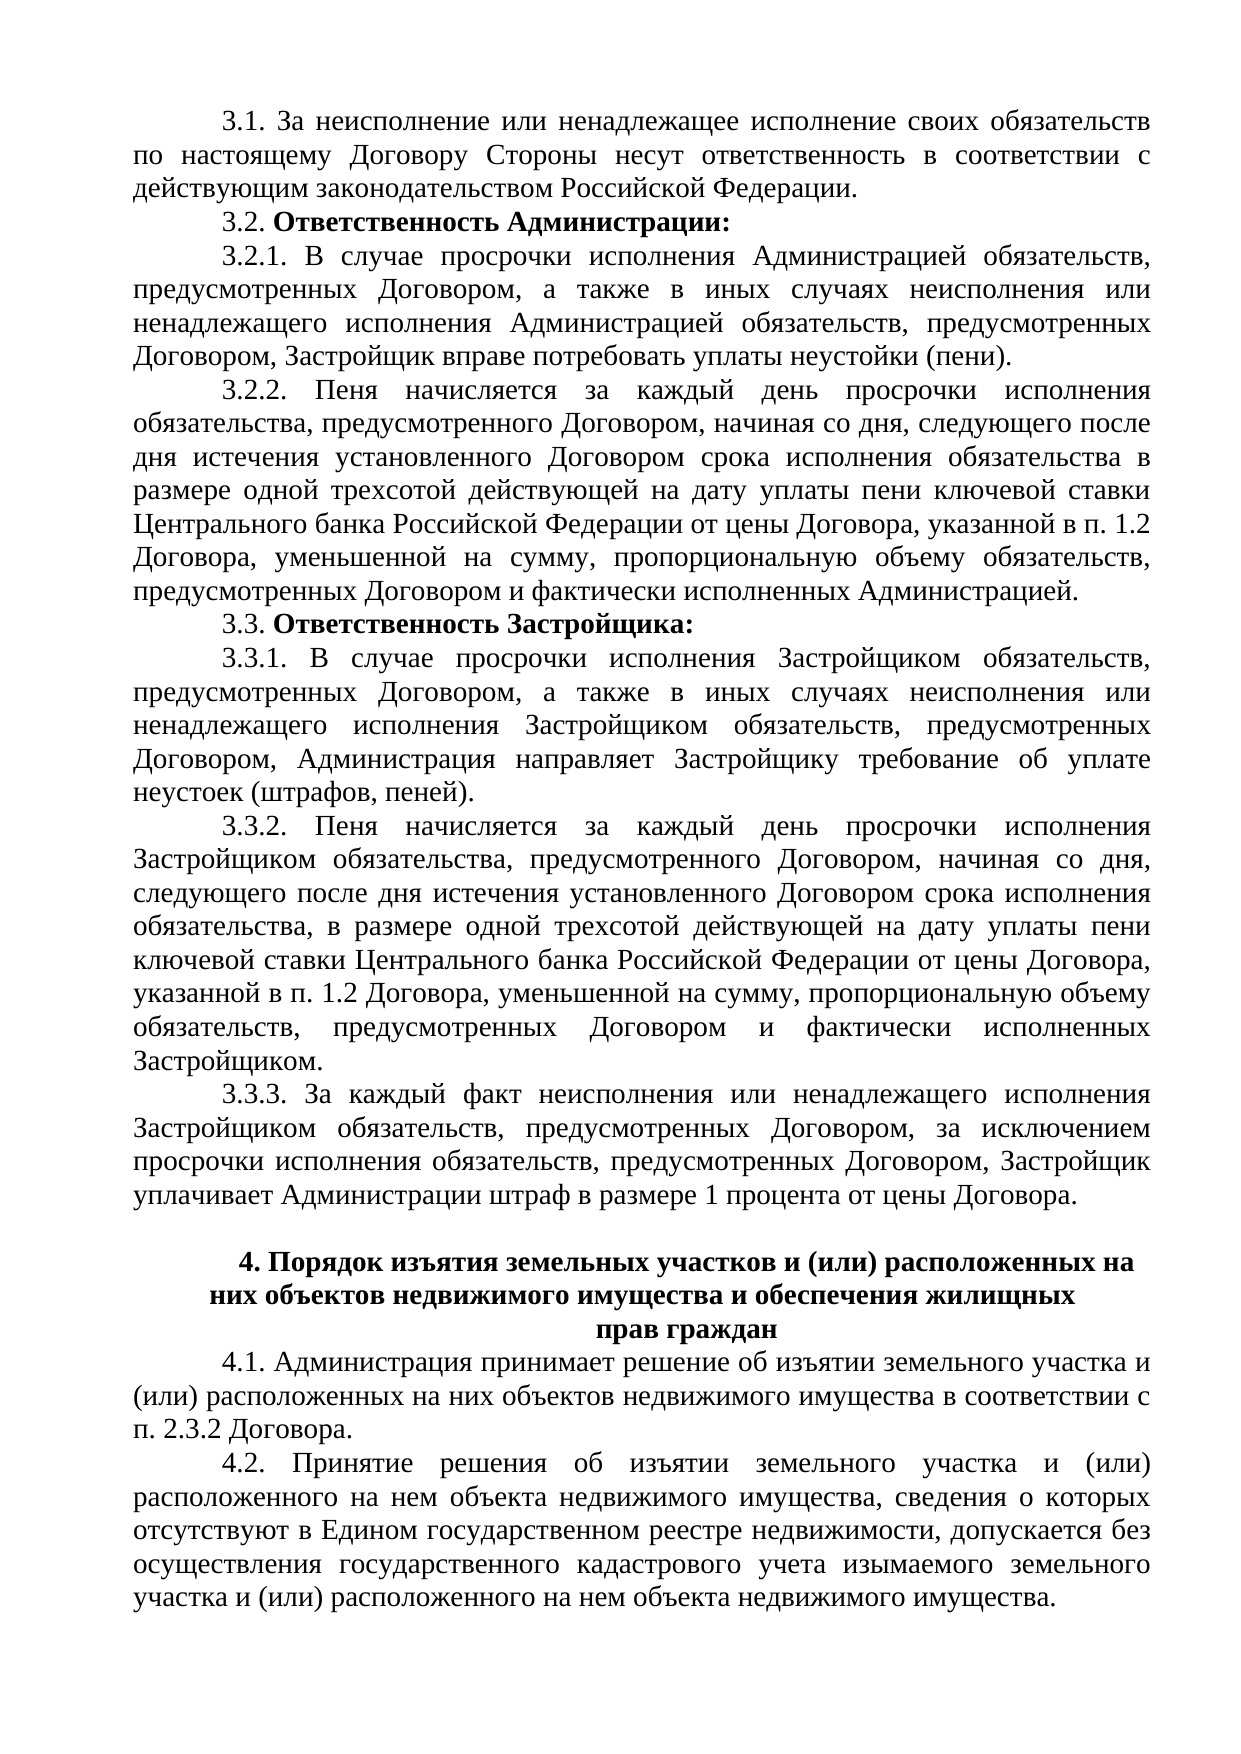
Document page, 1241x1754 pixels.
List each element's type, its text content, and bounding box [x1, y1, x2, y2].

text 3.3. Ответственность Застройщика: [133, 607, 1152, 640]
text 4.1. Администрация принимает решение об изъятии земельного участка и (или) расположенных на них объектов недвижимого имущества в соответствии с п. 2.3.2 Договора. [133, 1344, 1152, 1445]
text 3.3.2. Пеня начисляется за каждый день просрочки исполнения Застройщиком обязательства, предусмотренного Договором, начиная со дня, следующего после дня истечения установленного Договором срока исполнения обязательства, в размере одной трехсотой действующей на дату уплаты пени ключевой ставки Центрального банка Российской Федерации от цены Договора, указанной в п. 1.2 Договора, уменьшенной на сумму, пропорциональную объему обязательств, предусмотренных Договором и фактически исполненных Застройщиком. [133, 808, 1152, 1076]
text 4.2. Принятие решения об изъятии земельного участка и (или) расположенного на нем объекта недвижимого имущества, сведения о которых отсутствуют в Едином государственном реестре недвижимости, допускается без осуществления государственного кадастрового учета изымаемого земельного участка и (или) расположенного на нем объекта недвижимого имущества. [133, 1445, 1152, 1613]
text 3.1. За неисполнение или ненадлежащее исполнение своих обязательств по настоящему Договору Стороны несут ответственность в соответствии с действующим законодательством Российской Федерации. [133, 103, 1152, 204]
text 3.3.1. В случае просрочки исполнения Застройщиком обязательств, предусмотренных Договором, а также в иных случаях неисполнения или ненадлежащего исполнения Застройщиком обязательств, предусмотренных Договором, Администрация направляет Застройщику требование об уплате неустоек (штрафов, пеней). [133, 640, 1152, 808]
text 3.2. Ответственность Администрации: [133, 204, 1152, 238]
text 3.3.3. За каждый факт неисполнения или ненадлежащего исполнения Застройщиком обязательств, предусмотренных Договором, за исключением просрочки исполнения обязательств, предусмотренных Договором, Застройщик уплачивает Администрации штраф в размере 1 процента от цены Договора. [133, 1076, 1152, 1210]
text прав граждан [133, 1311, 1152, 1344]
text 3.2.2. Пеня начисляется за каждый день просрочки исполнения обязательства, предусмотренного Договором, начиная со дня, следующего после дня истечения установленного Договором срока исполнения обязательства в размере одной трехсотой действующей на дату уплаты пени ключевой ставки Центрального банка Российской Федерации от цены Договора, указанной в п. 1.2 Договора, уменьшенной на сумму, пропорциональную объему обязательств, предусмотренных Договором и фактически исполненных Администрацией. [133, 372, 1152, 607]
text 4. Порядок изъятия земельных участков и (или) расположенных на них объектов недвижимого имущества и обеспечения жилищных [133, 1244, 1152, 1311]
text 3.2.1. В случае просрочки исполнения Администрацией обязательств, предусмотренных Договором, а также в иных случаях неисполнения или ненадлежащего исполнения Администрацией обязательств, предусмотренных Договором, Застройщик вправе потребовать уплаты неустойки (пени). [133, 238, 1152, 372]
